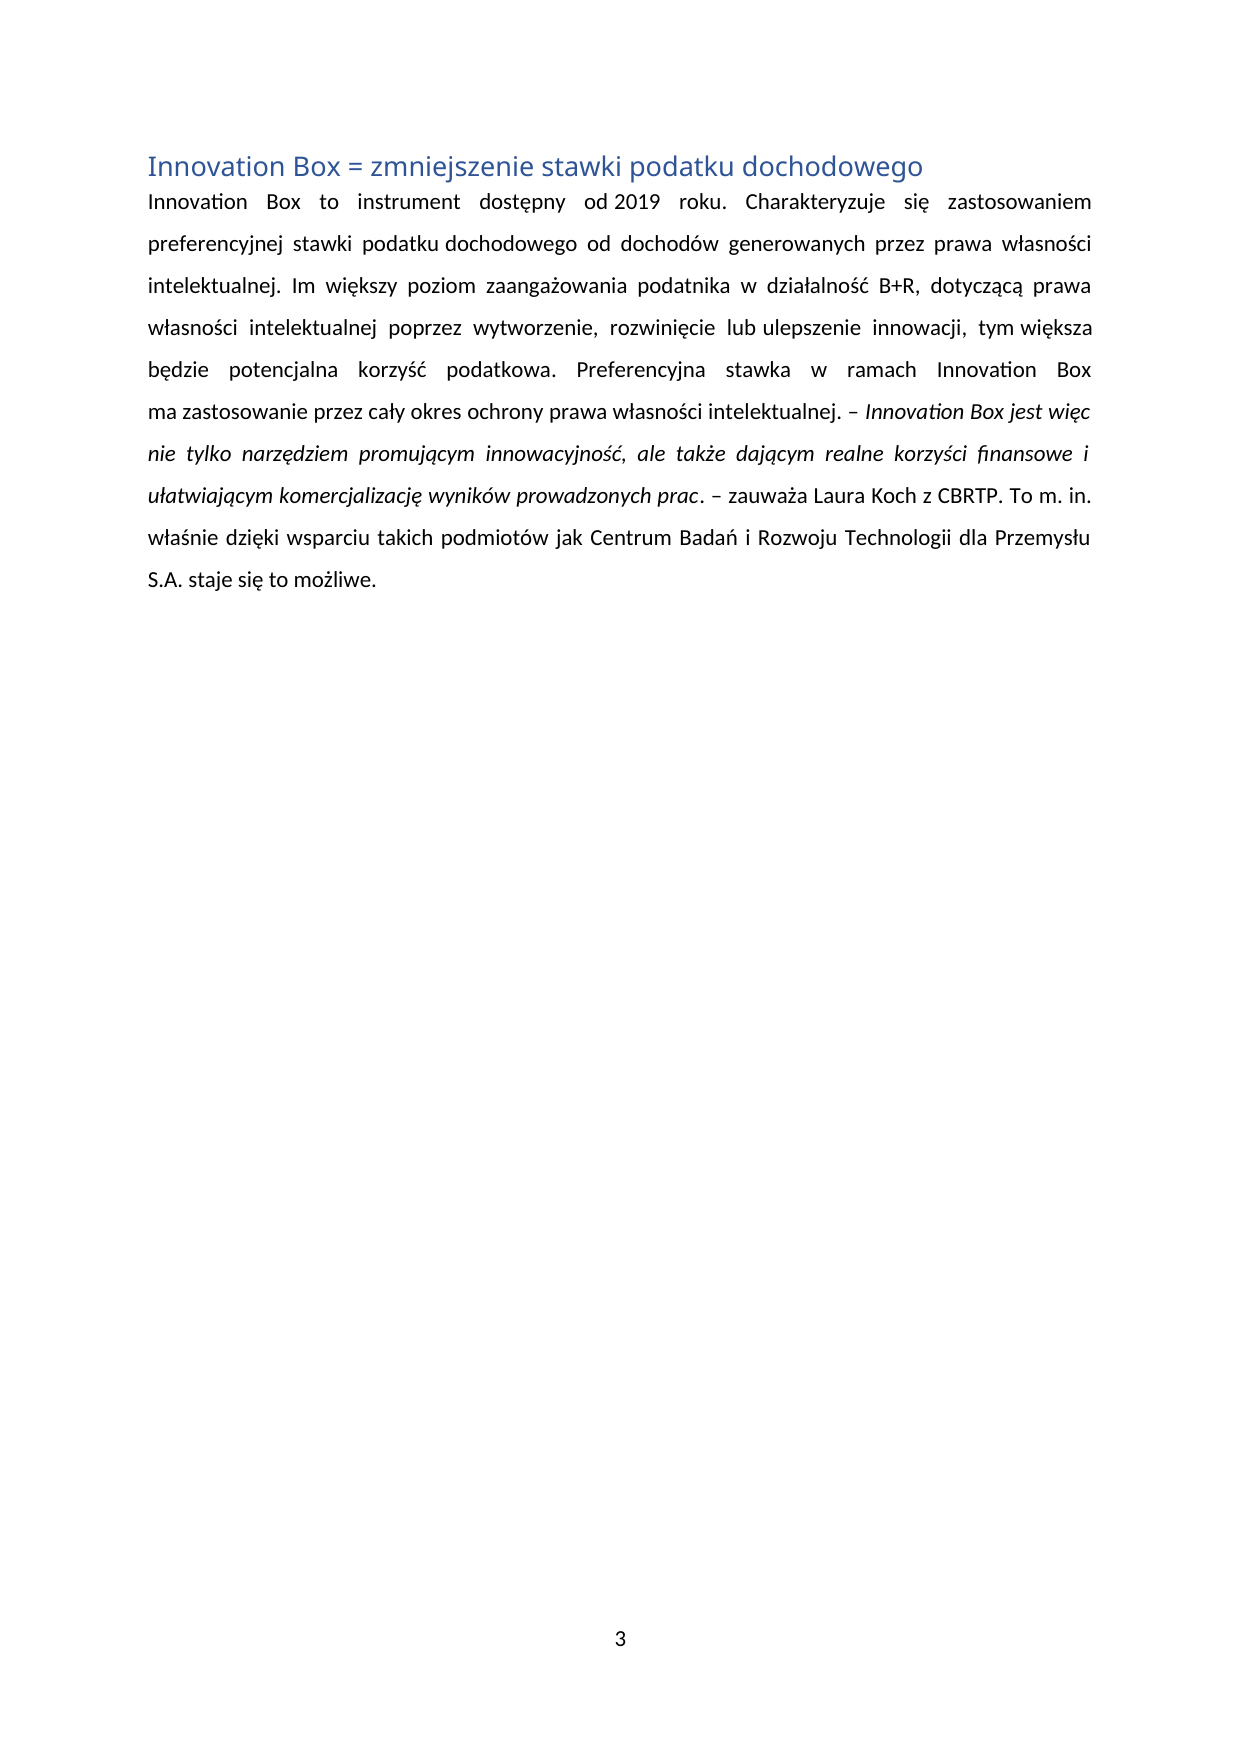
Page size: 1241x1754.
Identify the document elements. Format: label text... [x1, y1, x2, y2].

text Innovation Box to instrument dostępny od 2019 roku. Charakteryzuje się zastosowaniem preferencyjnej stawki podatku dochodowego od dochodów generowanych przez prawa własności intelektualnej. Im większy poziom zaangażowania podatnika w działalność B+R, dotyczącą prawa własności intelektualnej poprzez wytworzenie, rozwinięcie lub ulepszenie innowacji, tym większa będzie potencjalna korzyść podatkowa. Preferencyjna stawka w ramach Innovation Box ma zastosowanie przez cały okres ochrony prawa własności intelektualnej. – Innovation Box jest więc nie tylko narzędziem promującym innowacyjność, ale także dającym realne korzyści finansowe i ułatwiającym komercjalizację wyników prowadzonych prac. – zauważa Laura Koch z CBRTP. To m. in. właśnie dzięki wsparciu takich podmiotów jak Centrum Badań i Rozwoju Technologii dla Przemysłu S.A. staje się to możliwe. [148, 187, 1093, 593]
subtitle Innovation Box = zmniejszenie stawki podatku dochodowego [148, 148, 1093, 184]
